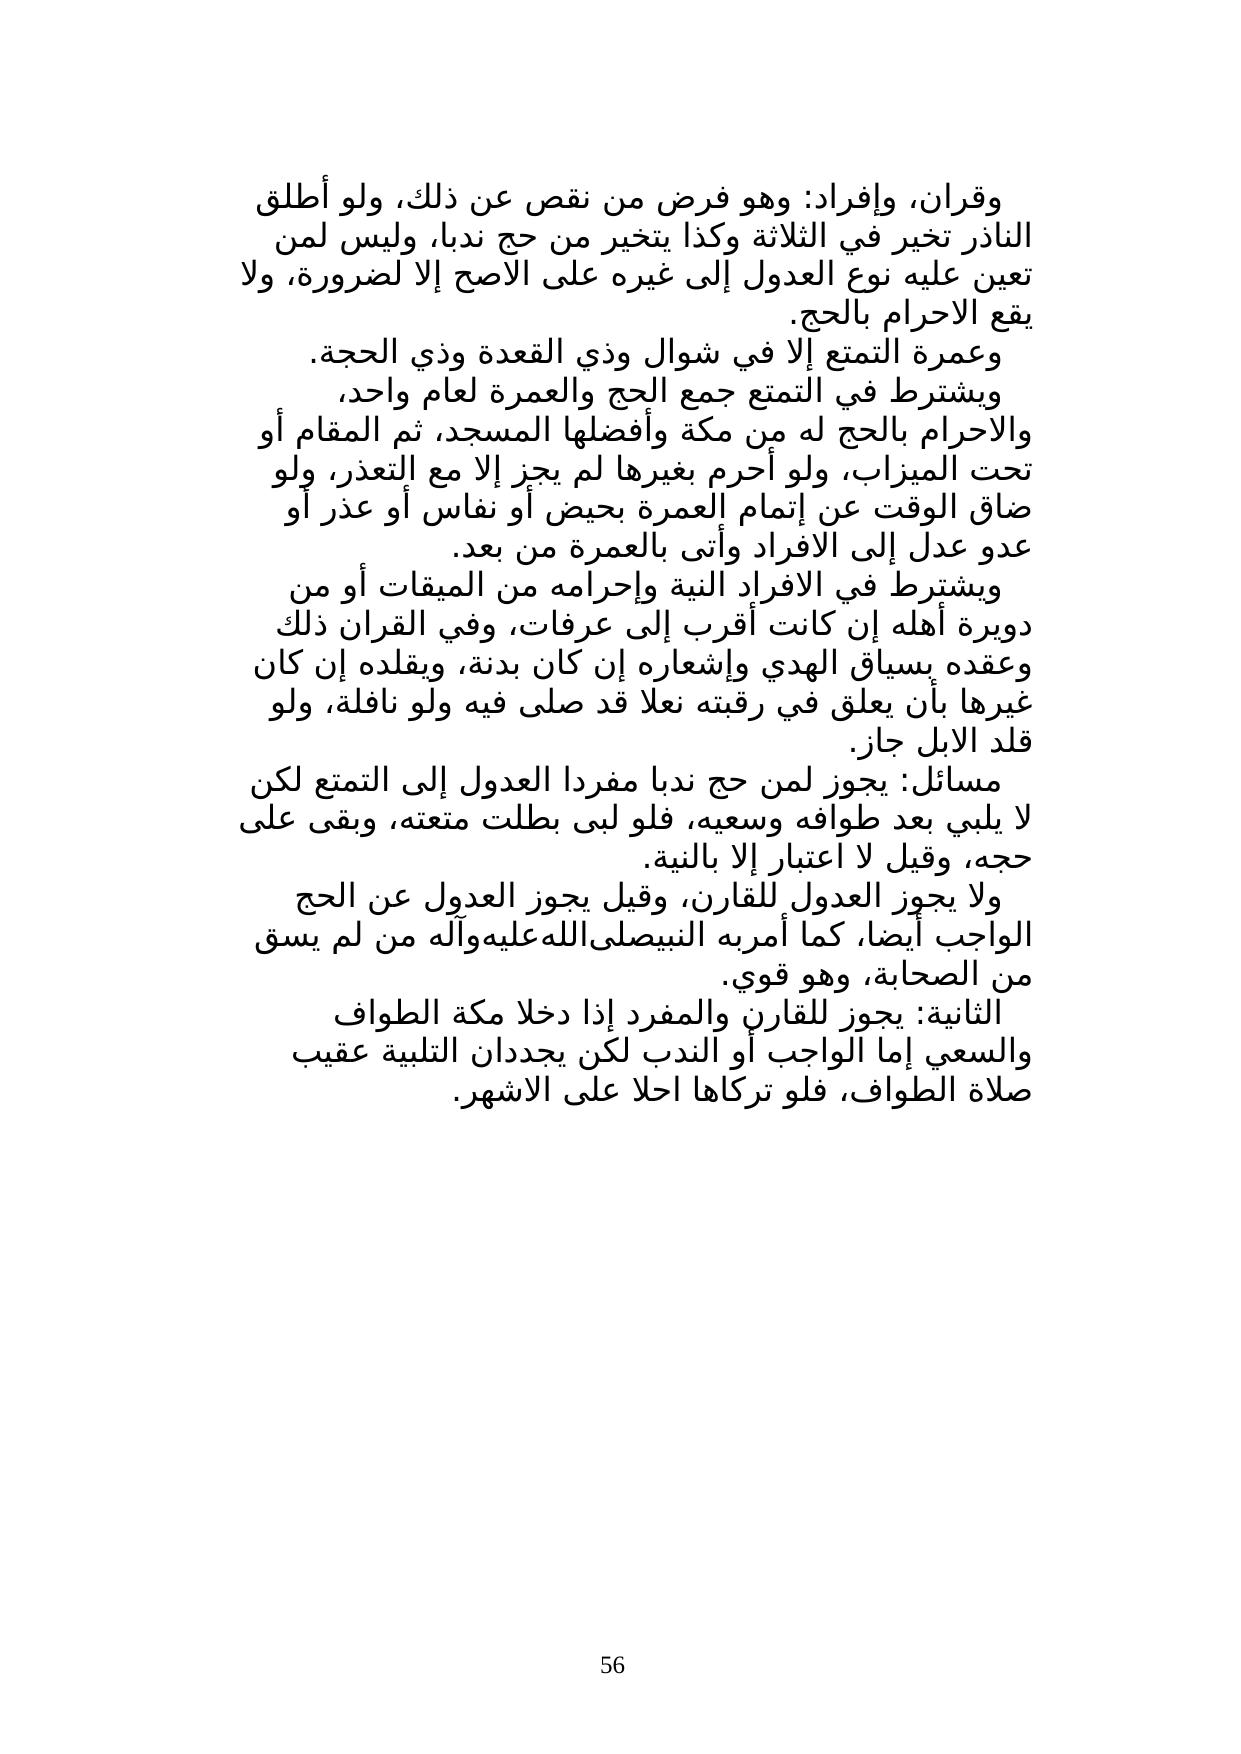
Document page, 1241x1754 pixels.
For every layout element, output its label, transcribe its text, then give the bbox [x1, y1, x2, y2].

text ويشترط في الافراد النية وإحرامه من الميقات أو من دويرة أهله إن كانت أقرب إلى عرفات، وفي القران ذلك وعقده بسياق الهدي وإشعاره إن كان بدنة، ويقلده إن كان غيرها بأن يعلق في رقبته نعلا قد صلى فيه ولو نافلة، ولو قلد الابل جاز. [222, 566, 1033, 760]
text مسائل: يجوز لمن حج ندبا مفردا العدول إلى التمتع لكن لا يلبي بعد طوافه وسعيه، فلو لبى بطلت متعته، وبقى على حجه، وقيل لا اعتبار إلا بالنية. [222, 760, 1033, 877]
text الثانية: يجوز للقارن والمفرد إذا دخلا مكة الطواف والسعي إما الواجب أو الندب لكن يجددان التلبية عقيب صلاة الطواف، فلو تركاها احلا على الاشهر. [222, 993, 1033, 1110]
text ولا يجوز العدول للقارن، وقيل يجوز العدول عن الحج الواجب أيضا، كما أمربه النبيصلى‌الله‌عليه‌وآله من لم يسق من الصحابة، وهو قوي. [222, 877, 1033, 993]
text وقران، وإفراد: وهو فرض من نقص عن ذلك، ولو أطلق الناذر تخير في الثلاثة وكذا يتخير من حج ندبا، وليس لمن تعين عليه نوع العدول إلى غيره على الاصح إلا لضرورة، ولا يقع الاحرام بالحج. [222, 177, 1033, 333]
text ويشترط في التمتع جمع الحج والعمرة لعام واحد، والاحرام بالحج له من مكة وأفضلها المسجد، ثم المقام أو تحت الميزاب، ولو أحرم بغيرها لم يجز إلا مع التعذر، ولو ضاق الوقت عن إتمام العمرة بحيض أو نفاس أو عذر أو عدو عدل إلى الافراد وأتى بالعمرة من بعد. [222, 371, 1033, 566]
text وعمرة التمتع إلا في شوال وذي القعدة وذي الحجة. [222, 333, 1033, 371]
